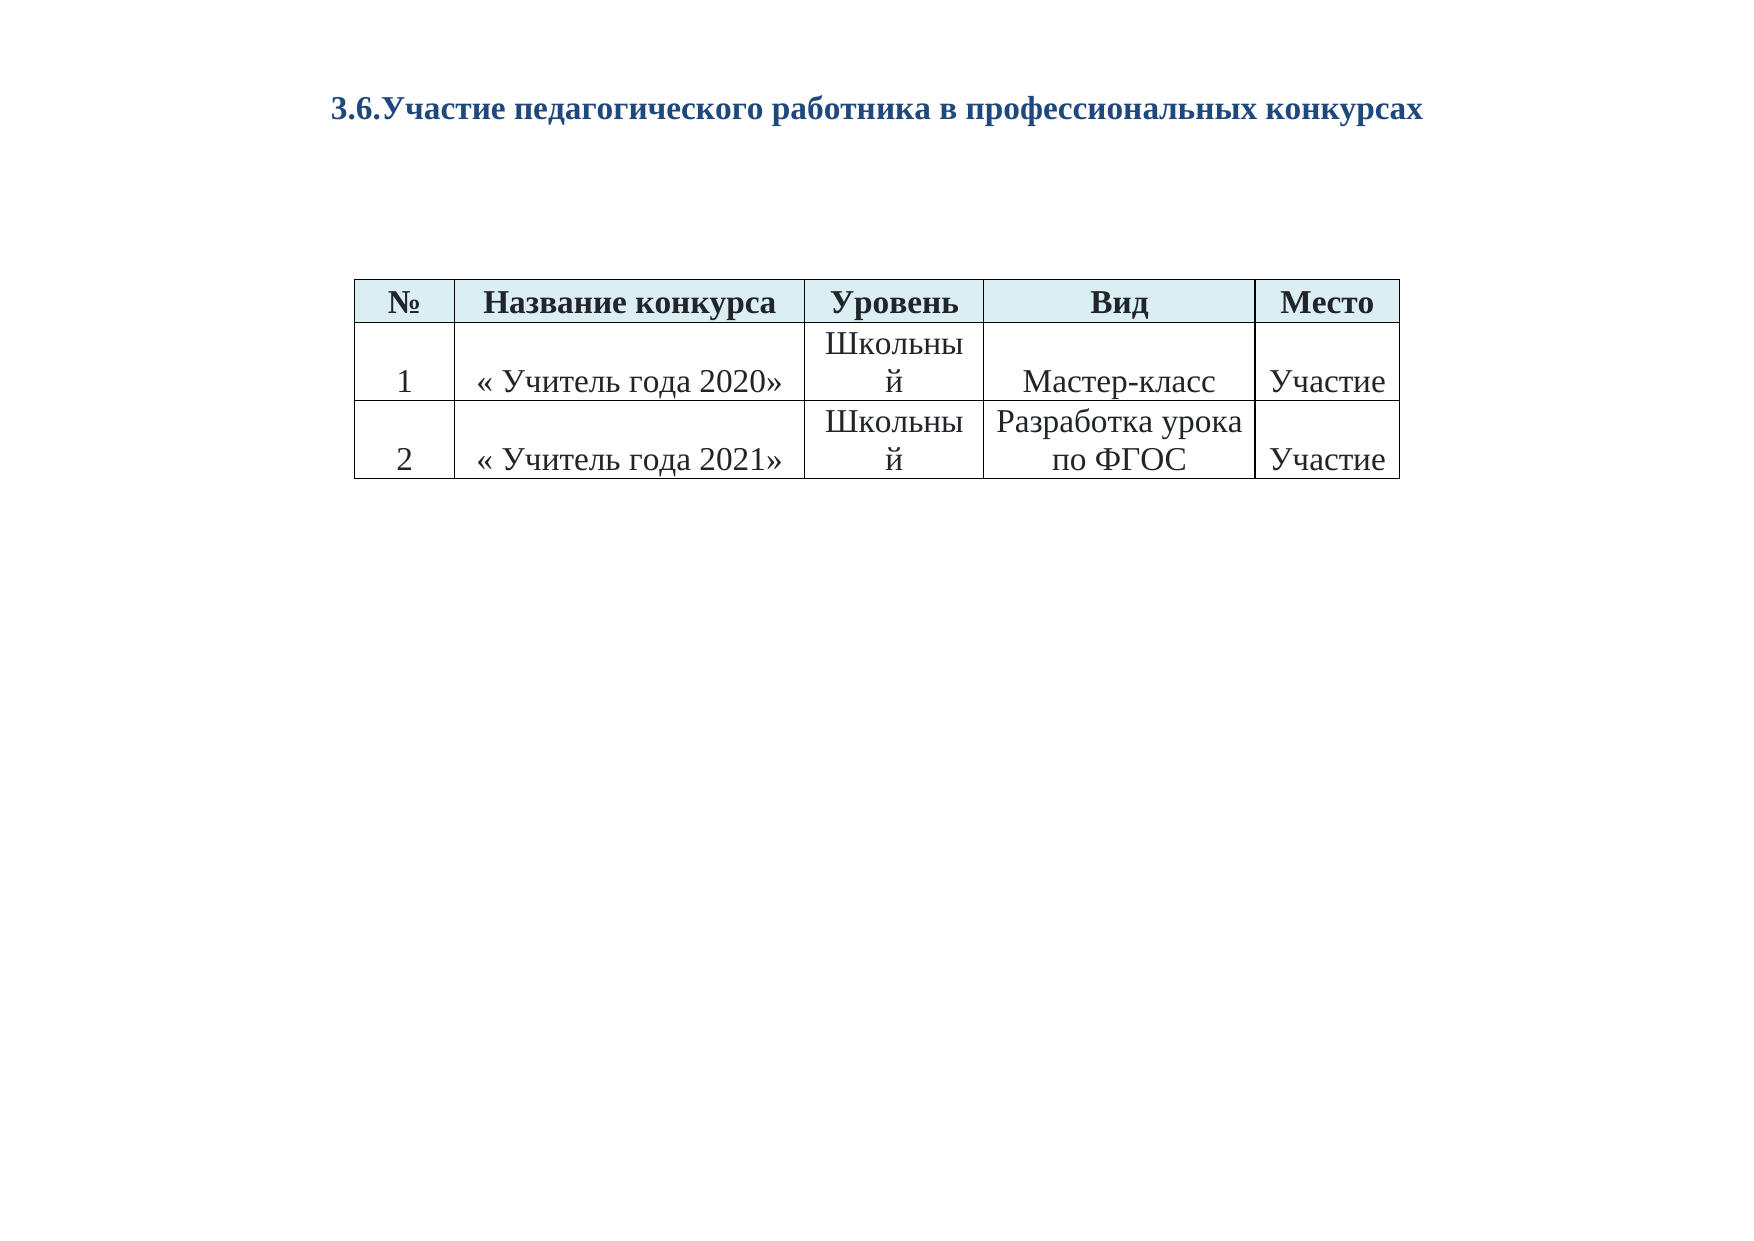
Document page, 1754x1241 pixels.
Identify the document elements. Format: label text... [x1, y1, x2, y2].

table_cell Разработка урока по ФГОС [984, 401, 1254, 478]
table_header Вид [984, 280, 1254, 322]
table_header № [355, 280, 454, 322]
table_cell « Учитель года 2021» [455, 401, 804, 478]
table_cell Мастер-класс [984, 323, 1254, 400]
table_cell Участие [1256, 323, 1399, 400]
table_header Уровень [805, 280, 983, 322]
table_header Название конкурса [455, 280, 804, 322]
table_cell 2 [355, 401, 454, 478]
table_cell 1 [355, 323, 454, 400]
table_cell Школьный [805, 323, 983, 400]
table_header Место [1256, 280, 1399, 322]
text 3.6.Участие педагогического работника в профессиональных конкурсах [118, 88, 1636, 127]
table_cell « Учитель года 2020» [455, 323, 804, 400]
table_cell Участие [1256, 401, 1399, 478]
table_cell Школьный [805, 401, 983, 478]
